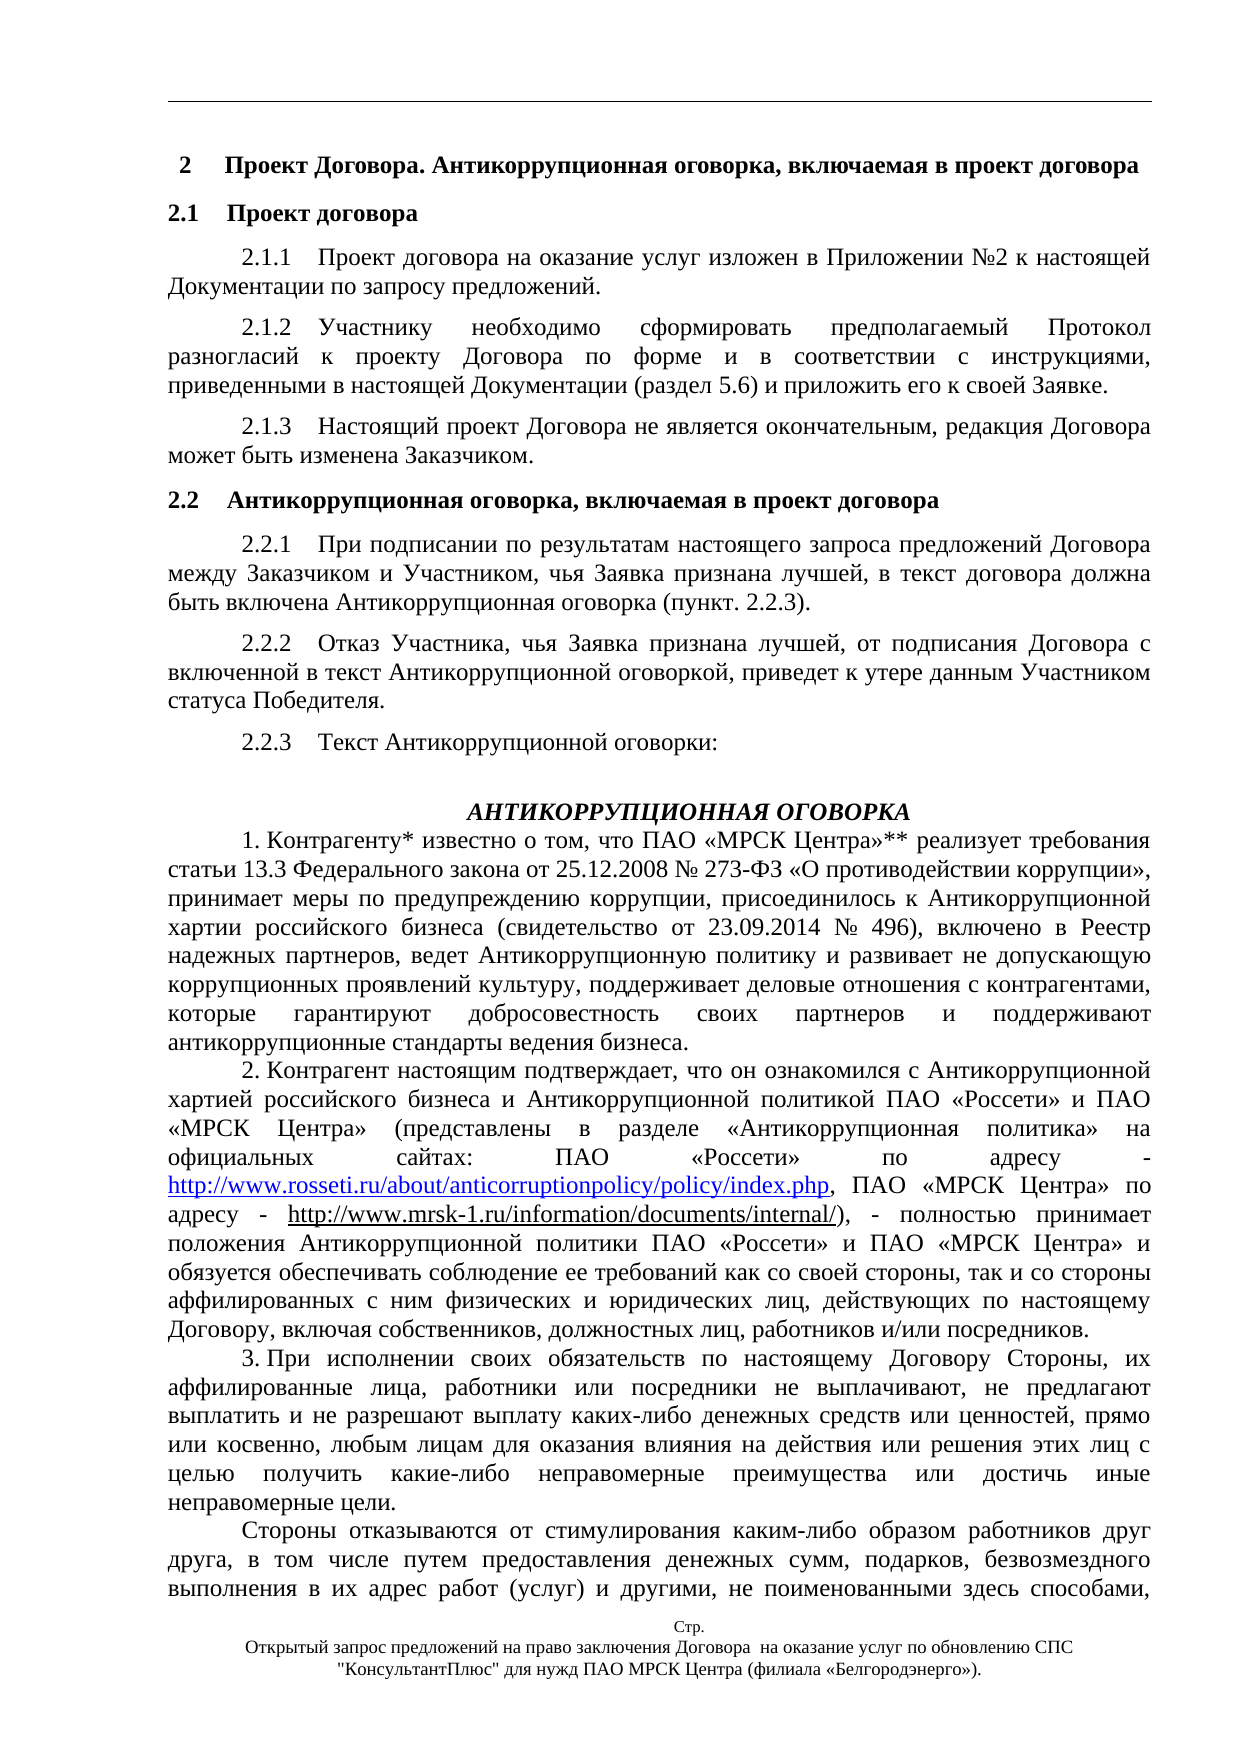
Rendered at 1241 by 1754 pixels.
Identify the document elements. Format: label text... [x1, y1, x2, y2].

subtitle Настоящий проект Договора не является окончательным, редакция Договора может быть изменена Заказчиком. [168, 411, 1152, 468]
subtitle Участнику необходимо сформировать предполагаемый Протокол разногласий к проекту Договора по форме и в соответствии с инструкциями, приведенными в настоящей Документации (раздел 5.6) и приложить его к своей Заявке. [168, 312, 1152, 398]
subtitle Отказ Участника, чья Заявка признана лучшей, от подписания Договора с включенной в текст Антикоррупционной оговоркой, приведет к утере данным Участником статуса Победителя. [168, 628, 1152, 714]
text 1. Контрагенту* известно о том, что ПАО «МРСК Центра»** реализует требования статьи 13.3 Федерального закона от 25.12.2008 № 273-ФЗ «О противодействии коррупции», принимает меры по предупреждению коррупции, присоединилось к Антикоррупционной хартии российского бизнеса (свидетельство от 23.09.2014 № 496), включено в Реестр надежных партнеров, ведет Антикоррупционную политику и развивает не допускающую коррупционных проявлений культуру, поддерживает деловые отношения с контрагентами, которые гарантируют добросовестность своих партнеров и поддерживают антикоррупционные стандарты ведения бизнеса. [168, 826, 1152, 1056]
subtitle Проект Договора. Антикоррупционная оговорка, включаемая в проект договора [166, 150, 1152, 179]
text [168, 1516, 1152, 1602]
subtitle Текст Антикоррупционной оговорки: [168, 727, 1152, 756]
subtitle Антикоррупционная оговорка, включаемая в проект договора [168, 485, 1152, 514]
text АНТИКОРРУПЦИОННАЯ ОГОВОРКА [168, 797, 1152, 826]
subtitle При подписании по результатам настоящего запроса предложений Договора между Заказчиком и Участником, чья Заявка признана лучшей, в текст договора должна быть включена Антикоррупционная оговорка (пункт. 2.2.3). [168, 529, 1152, 616]
subtitle Проект договора [168, 198, 1152, 227]
text 3. При исполнении своих обязательств по настоящему Договору Стороны, их аффилированные лица, работники или посредники не выплачивают, не предлагают выплатить и не разрешают выплату каких-либо денежных средств или ценностей, прямо или косвенно, любым лицам для оказания влияния на действия или решения этих лиц с целью получить какие-либо неправомерные преимущества или достичь иные неправомерные цели. [168, 1343, 1152, 1516]
subtitle Проект договора на оказание услуг изложен в Приложении №2 к настоящей Документации по запросу предложений. [168, 242, 1152, 300]
text 2. Контрагент настоящим подтверждает, что он ознакомился с Антикоррупционной хартией российского бизнеса и Антикоррупционной политикой ПАО «Россети» и ПАО «МРСК Центра» (представлены в разделе «Антикоррупционная политика» на официальных сайтах: ПАО «Россети» по адресу - http://www.rosseti.ru/about/anticorruptionpolicy/policy/index.php, ПАО «МРСК Центра» по адресу - http://www.mrsk-1.ru/information/documents/internal/), - полностью принимает положения Антикоррупционной политики ПАО «Россети» и ПАО «МРСК Центра» и обязуется обеспечивать соблюдение ее требований как со своей стороны, так и со стороны аффилированных с ним физических и юридических лиц, действующих по настоящему Договору, включая собственников, должностных лиц, работников и/или посредников. [168, 1056, 1152, 1343]
